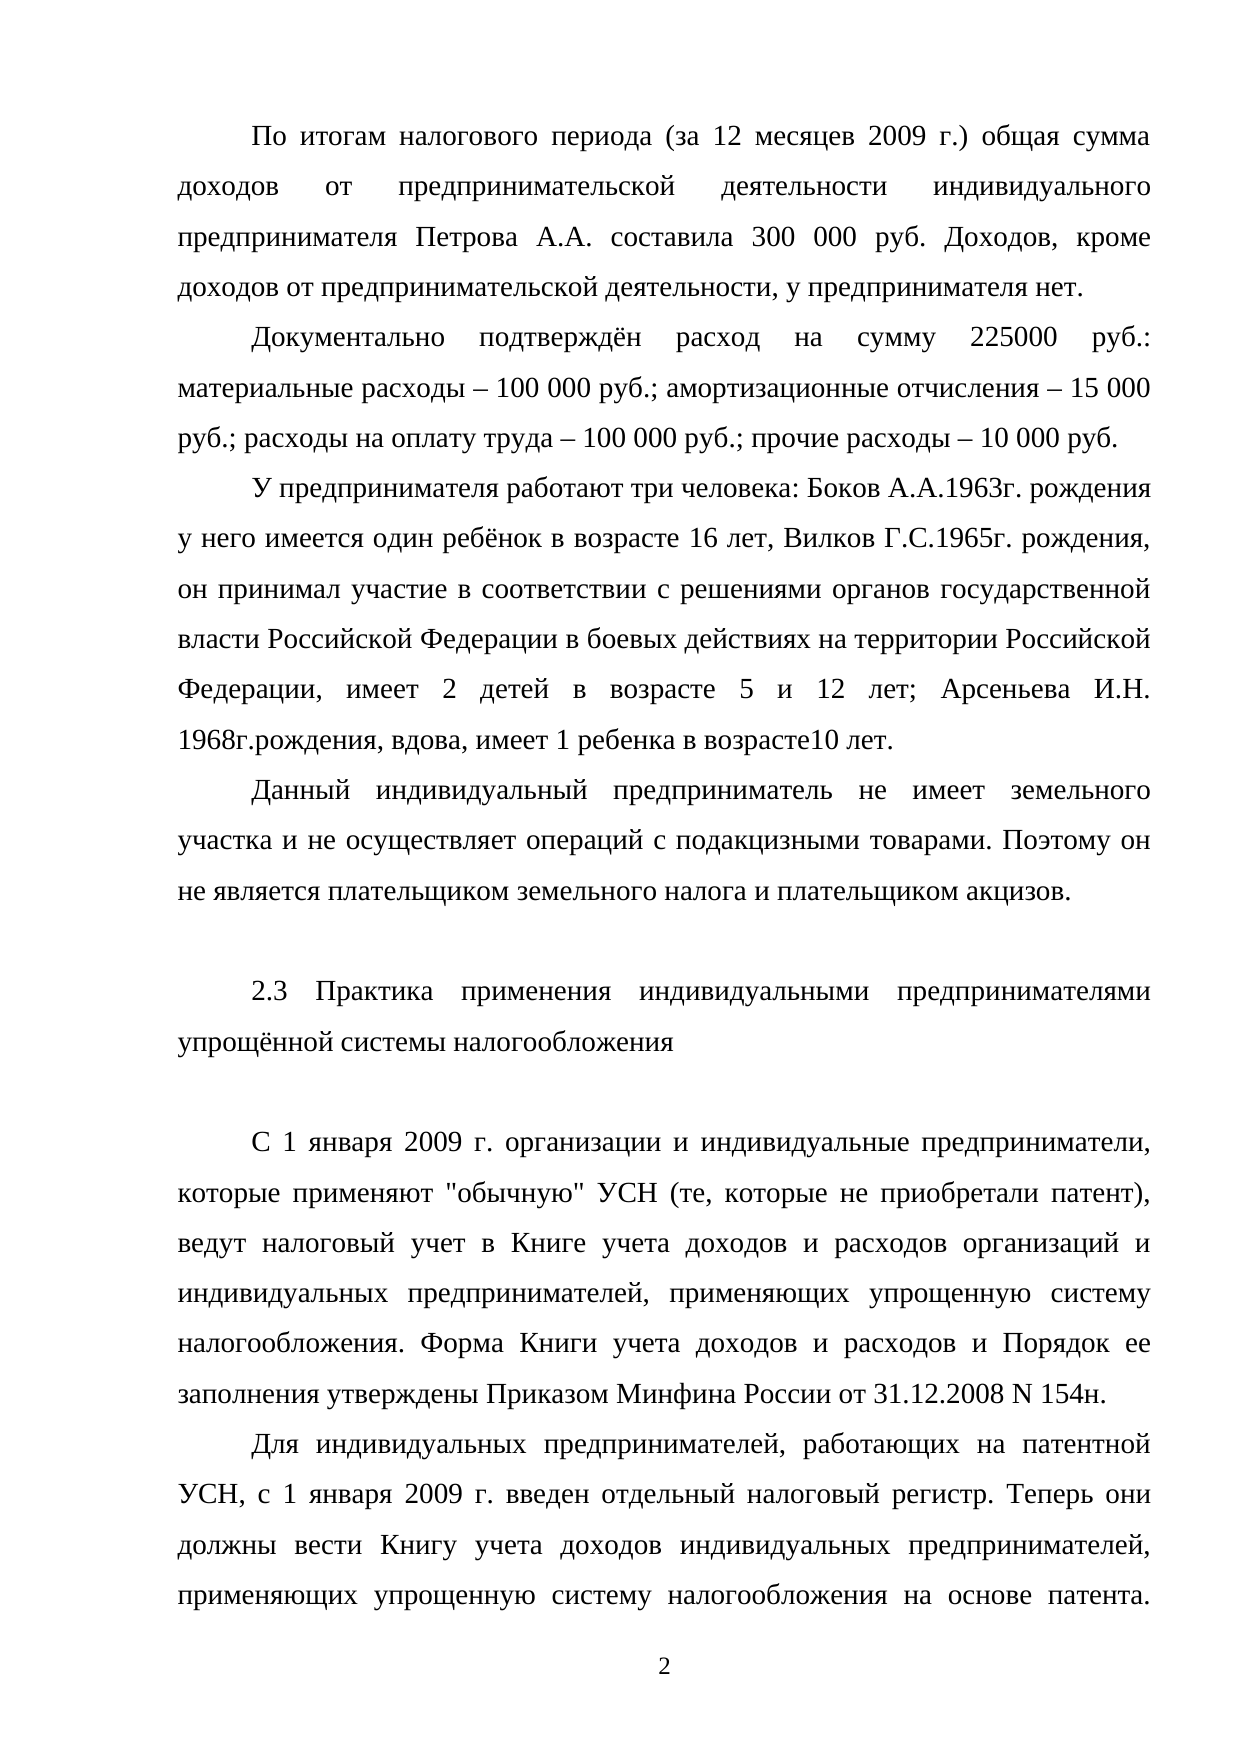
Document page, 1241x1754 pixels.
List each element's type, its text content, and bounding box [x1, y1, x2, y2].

text Документально подтверждён расход на сумму 225000 руб.: материальные расходы – 100 000 руб.; амортизационные отчисления – 15 000 руб.; расходы на оплату труда – 100 000 руб.; прочие расходы – 10 000 руб. [177, 319, 1152, 453]
text С 1 января 2009 г. организации и индивидуальные предприниматели, которые применяют "обычную" УСН (те, которые не приобретали патент), ведут налоговый учет в Книге учета доходов и расходов организаций и индивидуальных предпринимателей, применяющих упрощенную систему налогообложения. Форма Книги учета доходов и расходов и Порядок ее заполнения утверждены Приказом Минфина России от 31.12.2008 N 154н. [177, 1124, 1152, 1409]
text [177, 1426, 1152, 1611]
text По итогам налогового периода (за 12 месяцев 2009 г.) общая сумма доходов от предпринимательской деятельности индивидуального предпринимателя Петрова А.А. составила 300 000 руб. Доходов, кроме доходов от предпринимательской деятельности, у предпринимателя нет. [177, 118, 1152, 303]
text Данный индивидуальный предприниматель не имеет земельного участка и не осуществляет операций с подакцизными товарами. Поэтому он не является плательщиком земельного налога и плательщиком акцизов. [177, 772, 1152, 906]
text У предпринимателя работают три человека: Боков А.А.1963г. рождения у него имеется один ребёнок в возрасте 16 лет, Вилков Г.С.1965г. рождения, он принимал участие в соответствии с решениями органов государственной власти Российской Федерации в боевых действиях на территории Российской Федерации, имеет 2 детей в возрасте 5 и 12 лет; Арсеньева И.Н. 1968г.рождения, вдова, имеет 1 ребенка в возрасте10 лет. [177, 470, 1152, 755]
subtitle 2.3 Практика применения индивидуальными предпринимателями упрощённой системы налогообложения [177, 973, 1152, 1057]
